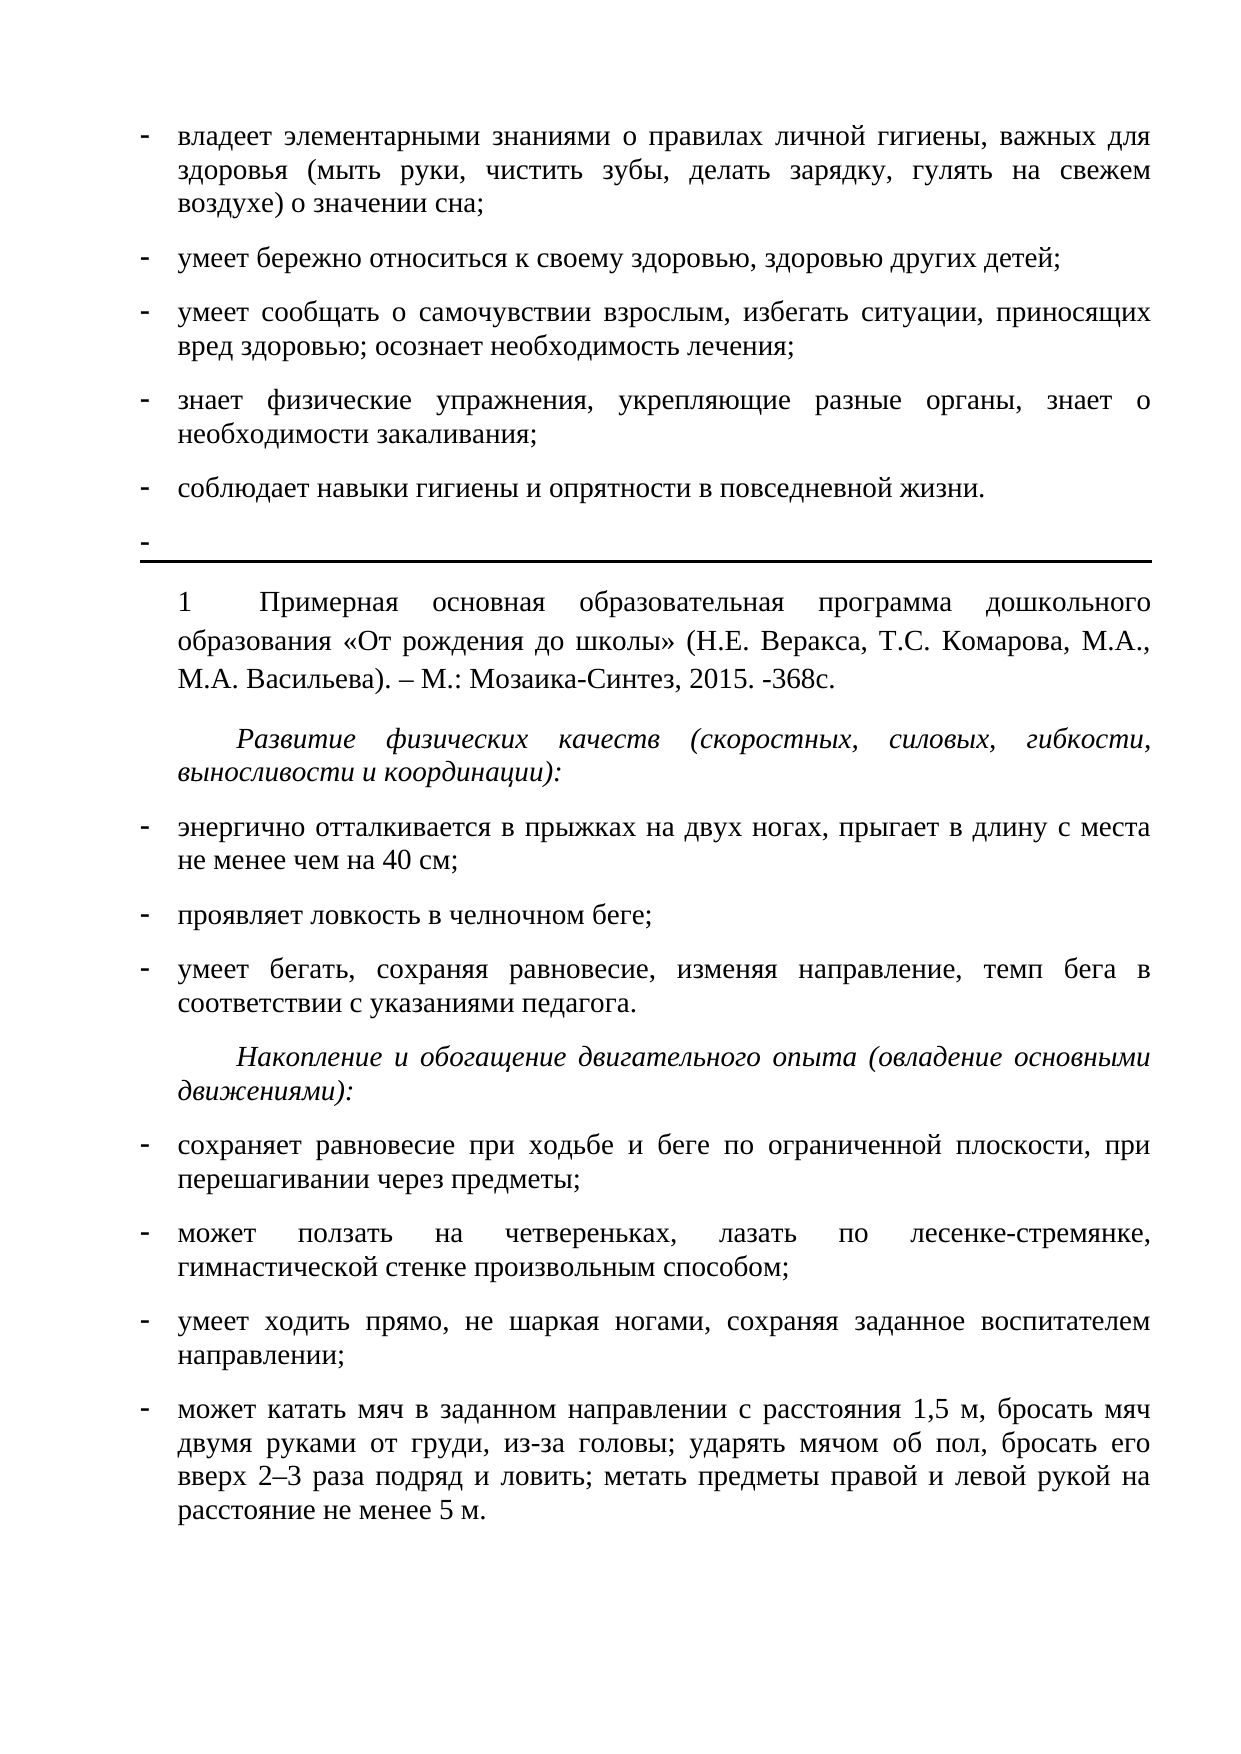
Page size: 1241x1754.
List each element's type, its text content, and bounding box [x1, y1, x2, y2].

text 1 Примерная основная образовательная программа дошкольного образования «От рождения до школы» (Н.Е. Веракса, Т.С. Комарова, М.А., М.А. Васильева). – М.: Мозаика-Синтез, 2015. -368с. [177, 584, 1152, 695]
list умеет бегать, сохраняя равновесие, изменяя направление, темп бега в соответствии с указаниями педагога. [140, 951, 1152, 1018]
list может ползать на четвереньках, лазать по лесенке-стремянке, гимнастической стенке произвольным способом; [140, 1215, 1152, 1282]
list умеет бережно относиться к своему здоровью, здоровью других детей; [140, 240, 1152, 273]
list владеет элементарными знаниями о правилах личной гигиены, важных для здоровья (мыть руки, чистить зубы, делать зарядку, гулять на свежем воздухе) о значении сна; [140, 118, 1152, 219]
list умеет сообщать о самочувствии взрослым, избегать ситуации, приносящих вред здоровью; осознает необходимость лечения; [140, 294, 1152, 361]
list проявляет ловкость в челночном беге; [140, 897, 1152, 930]
list умеет ходить прямо, не шаркая ногами, сохраняя заданное воспитателем направлении; [140, 1303, 1152, 1370]
list может катать мяч в заданном направлении с расстояния 1,5 м, бросать мяч двумя руками от груди, из-за головы; ударять мячом об пол, бросать его вверх 2–3 раза подряд и ловить; метать предметы правой и левой рукой на расстояние не менее 5 м. [140, 1391, 1152, 1526]
list сохраняет равновесие при ходьбе и беге по ограниченной плоскости, при перешагивании через предметы; [140, 1127, 1152, 1194]
list энергично отталкивается в прыжках на двух ногах, прыгает в длину с места не менее чем на 40 см; [140, 809, 1152, 876]
list соблюдает навыки гигиены и опрятности в повседневной жизни. [140, 470, 1152, 504]
list знает физические упражнения, укрепляющие разные органы, знает о необходимости закаливания; [140, 382, 1152, 449]
text Развитие физических качеств (скоростных, силовых, гибкости, выносливости и координации): [177, 721, 1152, 788]
text Накопление и обогащение двигательного опыта (овладение основными движениями): [177, 1039, 1152, 1106]
